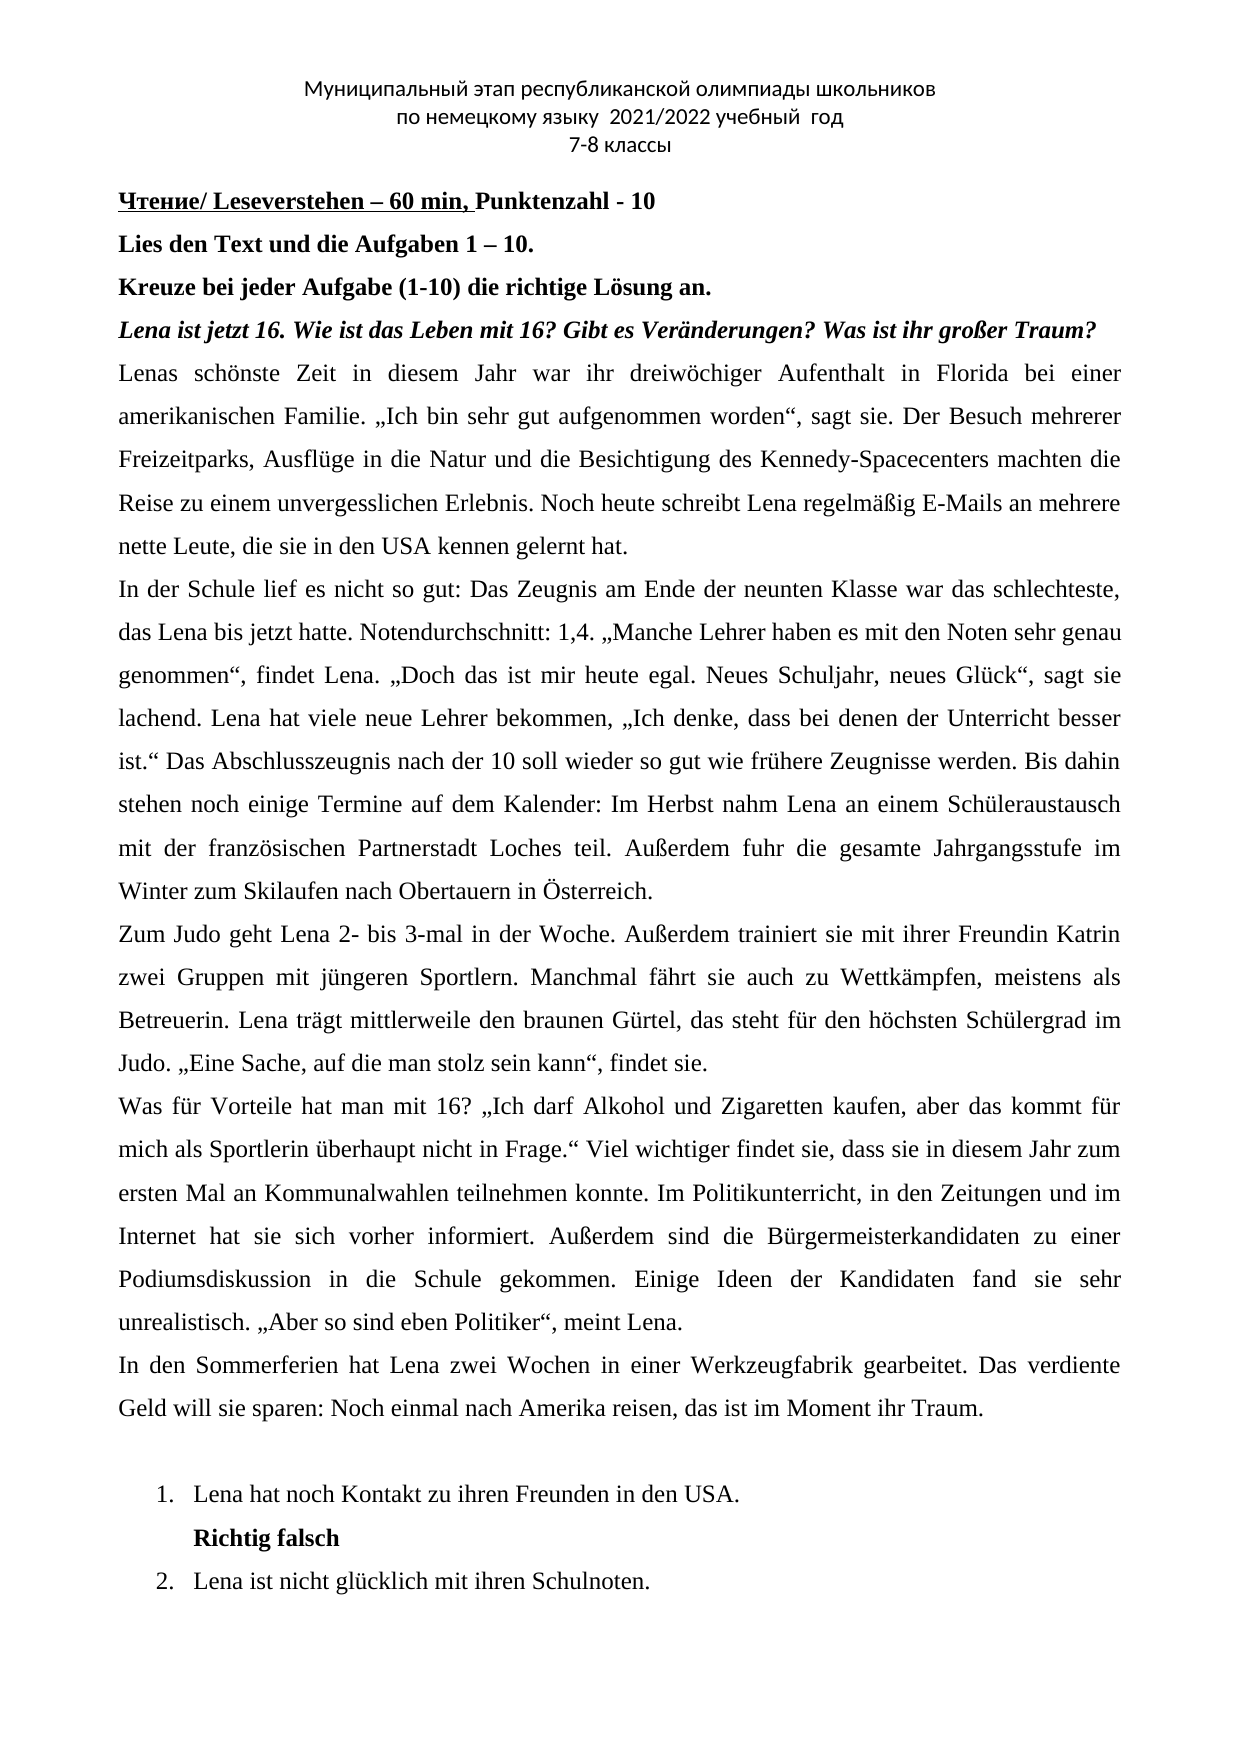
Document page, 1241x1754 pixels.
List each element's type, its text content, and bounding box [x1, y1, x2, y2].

text In der Schule lief es nicht so gut: Das Zeugnis am Ende der neunten Klasse war das schlechteste, das Lena bis jetzt hatte. Notendurchschnitt: 1,4. „Manche Lehrer haben es mit den Noten sehr genau genommen“, findet Lena. „Doch das ist mir heute egal. Neues Schuljahr, neues Glück“, sagt sie lachend. Lena hat viele neue Lehrer bekommen, „Ich denke, dass bei denen der Unterricht besser ist.“ Das Abschlusszeugnis nach der 10 soll wieder so gut wie frühere Zeugnisse werden. Bis dahin stehen noch einige Termine auf dem Kalender: Im Herbst nahm Lena an einem Schüleraustausch mit der französischen Partnerstadt Loches teil. Außerdem fuhr die gesamte Jahrgangsstufe im Winter zum Skilaufen nach Obertauern in Österreich. [118, 574, 1122, 904]
list Lena ist nicht glücklich mit ihren Schulnoten. [156, 1566, 1122, 1594]
text Чтение/ Leseverstehen – 60 min, Punktenzahl - 10 [118, 186, 1122, 214]
subtitle Lena ist jetzt 16. Wie ist das Leben mit 16? Gibt es Veränderungen? Was ist ihr großer Traum? [118, 315, 1122, 344]
text Kreuze bei jeder Aufgabe (1-10) die richtige Lösung an. [118, 272, 1122, 301]
list Richtig falsch [193, 1523, 1122, 1551]
list Lena hat noch Kontakt zu ihren Freunden in den USA. [156, 1479, 1122, 1508]
text Was für Vorteile hat man mit 16? „Ich darf Alkohol und Zigaretten kaufen, aber das kommt für mich als Sportlerin überhaupt nicht in Frage.“ Viel wichtiger findet sie, dass sie in diesem Jahr zum ersten Mal an Kommunalwahlen teilnehmen konnte. Im Politikunterricht, in den Zeitungen und im Internet hat sie sich vorher informiert. Außerdem sind die Bürgermeisterkandidaten zu einer Podiumsdiskussion in die Schule gekommen. Einige Ideen der Kandidaten fand sie sehr unrealistisch. „Aber so sind eben Politiker“, meint Lena. [118, 1091, 1122, 1336]
text Zum Judo geht Lena 2- bis 3-mal in der Woche. Außerdem trainiert sie mit ihrer Freundin Katrin zwei Gruppen mit jüngeren Sportlern. Manchmal fährt sie auch zu Wettkämpfen, meistens als Betreuerin. Lena trägt mittlerweile den braunen Gürtel, das steht für den höchsten Schülergrad im Judo. „Eine Sache, auf die man stolz sein kann“, findet sie. [118, 919, 1122, 1077]
text In den Sommerferien hat Lena zwei Wochen in einer Werkzeugfabrik gearbeitet. Das verdiente Geld will sie sparen: Noch einmal nach Amerika reisen, das ist im Moment ihr Traum. [118, 1350, 1122, 1422]
list Lenas schönste Zeit in diesem Jahr war ihr dreiwöchiger Aufenthalt in Florida bei einer amerikanischen Familie. „Ich bin sehr gut aufgenommen worden“, sagt sie. Der Besuch mehrerer Freizeitparks, Ausflüge in die Natur und die Besichtigung des Kennedy-Spacecenters machten die Reise zu einem unvergesslichen Erlebnis. Noch heute schreibt Lena regelmäßig E-Mails an mehrere nette Leute, die sie in den USA kennen gelernt hat. [118, 358, 1122, 559]
text Lies den Text und die Aufgaben 1 – 10. [118, 229, 1122, 258]
